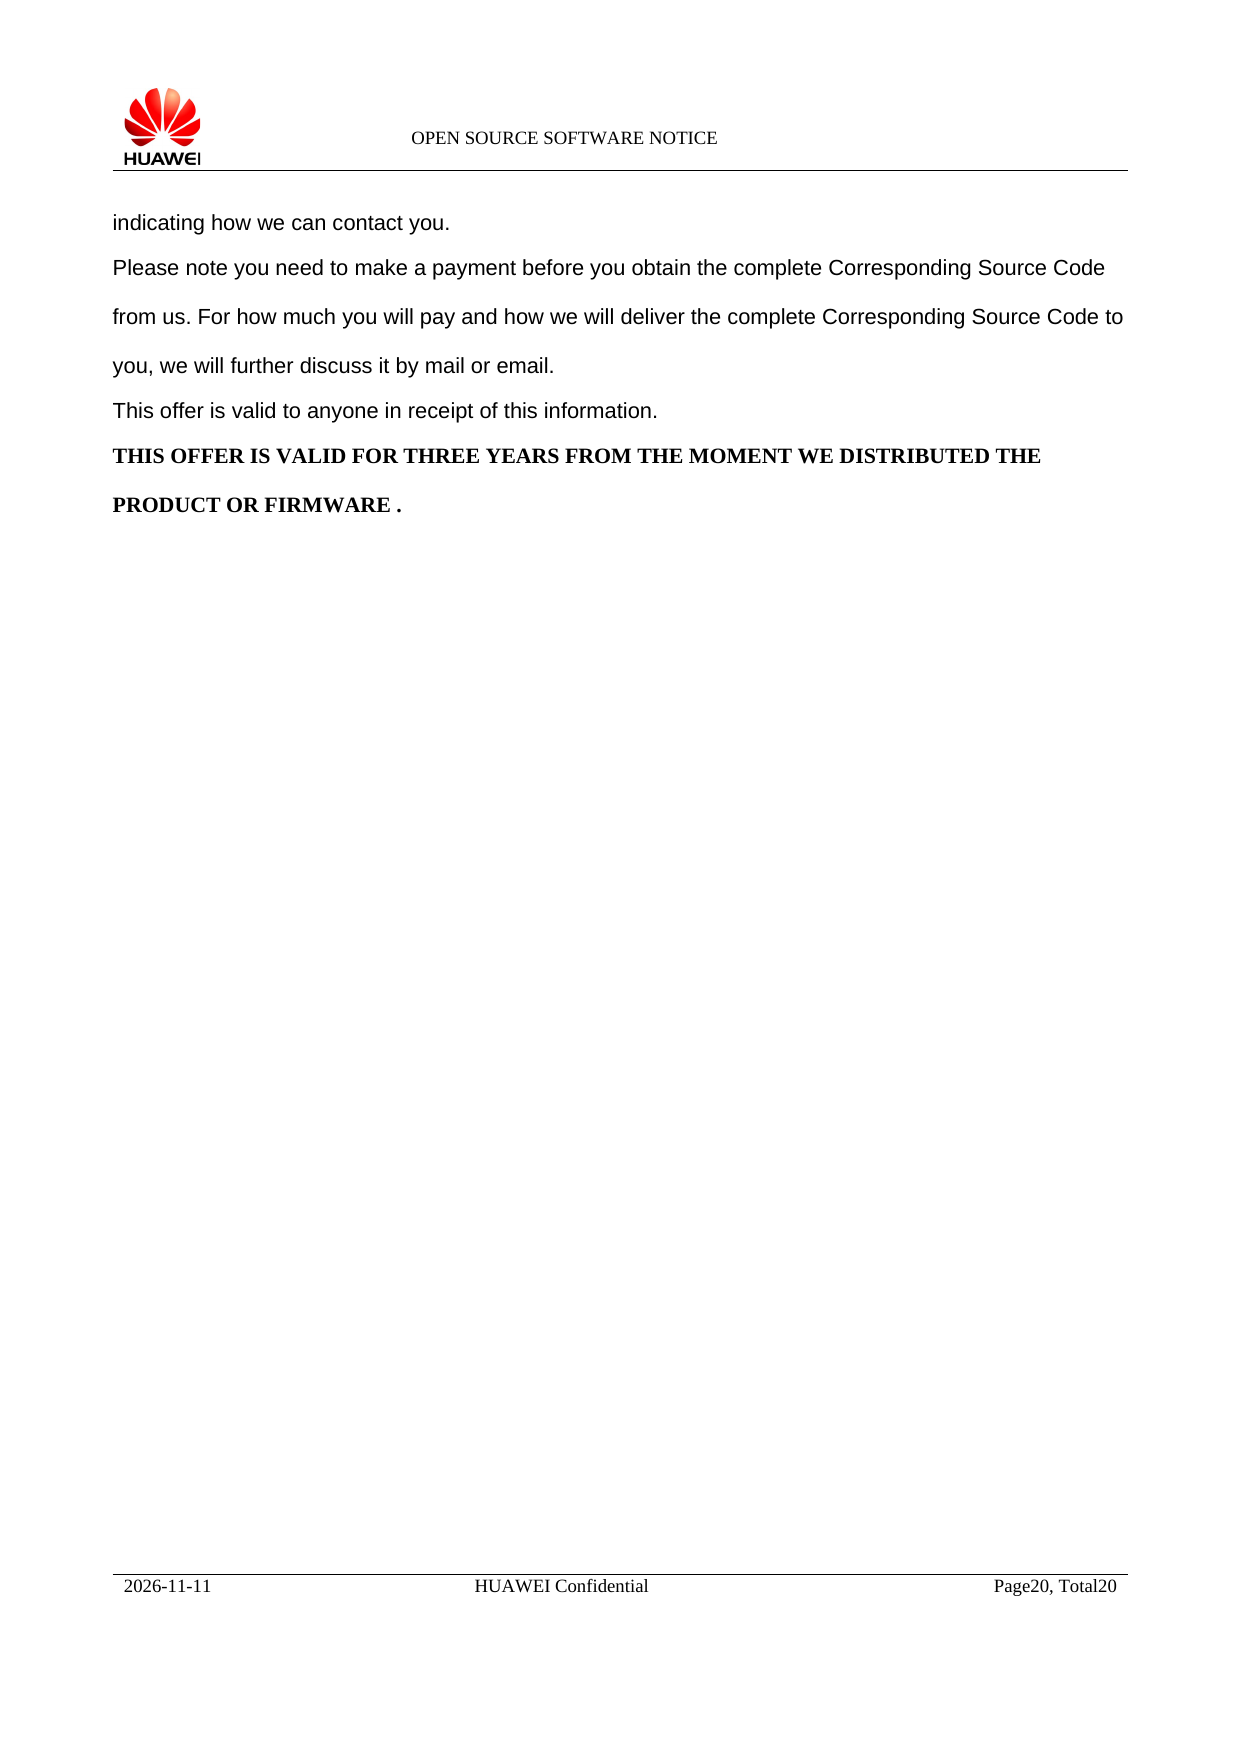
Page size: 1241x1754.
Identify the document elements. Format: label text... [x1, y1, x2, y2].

picture [124, 88, 201, 165]
text Please note you need to make a payment before you obtain the complete Corresponding Source Code from us. For how much you will pay and how we will deliver the complete Corresponding Source Code to you, we will further discuss it by mail or email. [112, 251, 1128, 381]
text detailing the name of the product and the firmware version for which you need the source code and indicating how we can contact you. [112, 206, 1128, 239]
text This offer is valid to anyone in receipt of this information. [112, 394, 1128, 427]
text This offer is valid for three years from the moment we distributed the product or firmware . [112, 439, 1128, 520]
